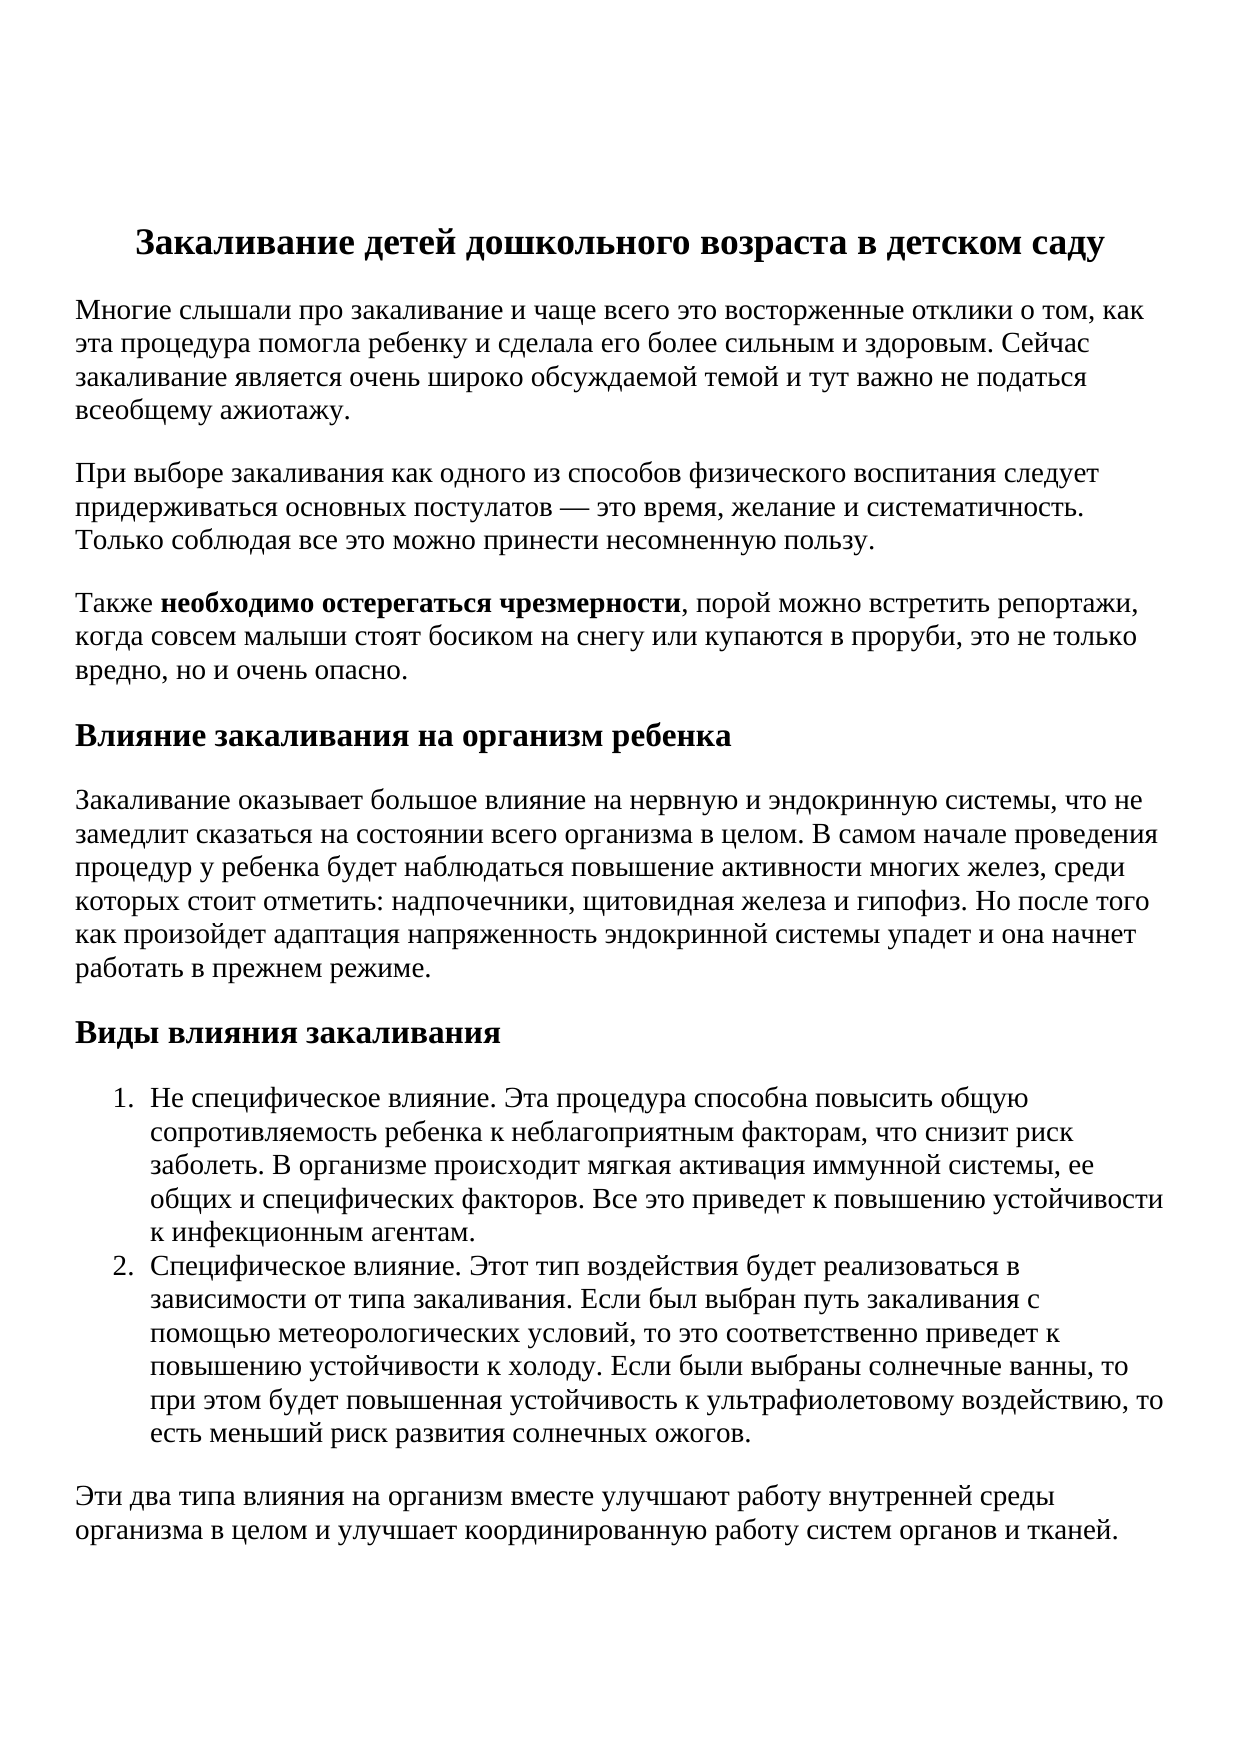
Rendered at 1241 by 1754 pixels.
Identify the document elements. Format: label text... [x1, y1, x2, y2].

text Эти два типа влияния на организм вместе улучшают работу внутренней среды организма в целом и улучшает координированную работу систем органов и тканей. [75, 1478, 1165, 1545]
text При выборе закаливания как одного из способов физического воспитания следует придерживаться основных постулатов — это время, желание и систематичность. Только соблюдая все это можно принести несомненную пользу. [75, 455, 1165, 556]
text Влияние закаливания на организм ребенка [75, 715, 1165, 753]
text Виды влияния закаливания [75, 1013, 1165, 1051]
list Специфическое влияние. Этот тип воздействия будет реализоваться в зависимости от типа закаливания. Если был выбран путь закаливания с помощью метеорологических условий, то это соответственно приведет к повышению устойчивости к холоду. Если были выбраны солнечные ванны, то при этом будет повышенная устойчивость к ультрафиолетовому воздействию, то есть меньший риск развития солнечных ожогов. [112, 1248, 1165, 1449]
text Многие слышали про закаливание и чаще всего это восторженные отклики о том, как эта процедура помогла ребенку и сделала его более сильным и здоровым. Сейчас закаливание является очень широко обсуждаемой темой и тут важно не податься всеобщему ажиотажу. [75, 292, 1165, 426]
text Также необходимо остерегаться чрезмерности, порой можно встретить репортажи, когда совсем малыши стоят босиком на снегу или купаются в проруби, это не только вредно, но и очень опасно. [75, 585, 1165, 686]
text Закаливание оказывает большое влияние на нервную и эндокринную системы, что не замедлит сказаться на состоянии всего организма в целом. В самом начале проведения процедур у ребенка будет наблюдаться повышение активности многих желез, среди которых стоит отметить: надпочечники, щитовидная железа и гипофиз. Но после того как произойдет адаптация напряженность эндокринной системы упадет и она начнет работать в прежнем режиме. [75, 782, 1165, 983]
subtitle Закаливание детей дошкольного возраста в детском саду [75, 219, 1165, 263]
list Не специфическое влияние. Эта процедура способна повысить общую сопротивляемость ребенка к неблагоприятным факторам, что снизит риск заболеть. В организме происходит мягкая активация иммунной системы, ее общих и специфических факторов. Все это приведет к повышению устойчивости к инфекционным агентам. [112, 1080, 1165, 1248]
